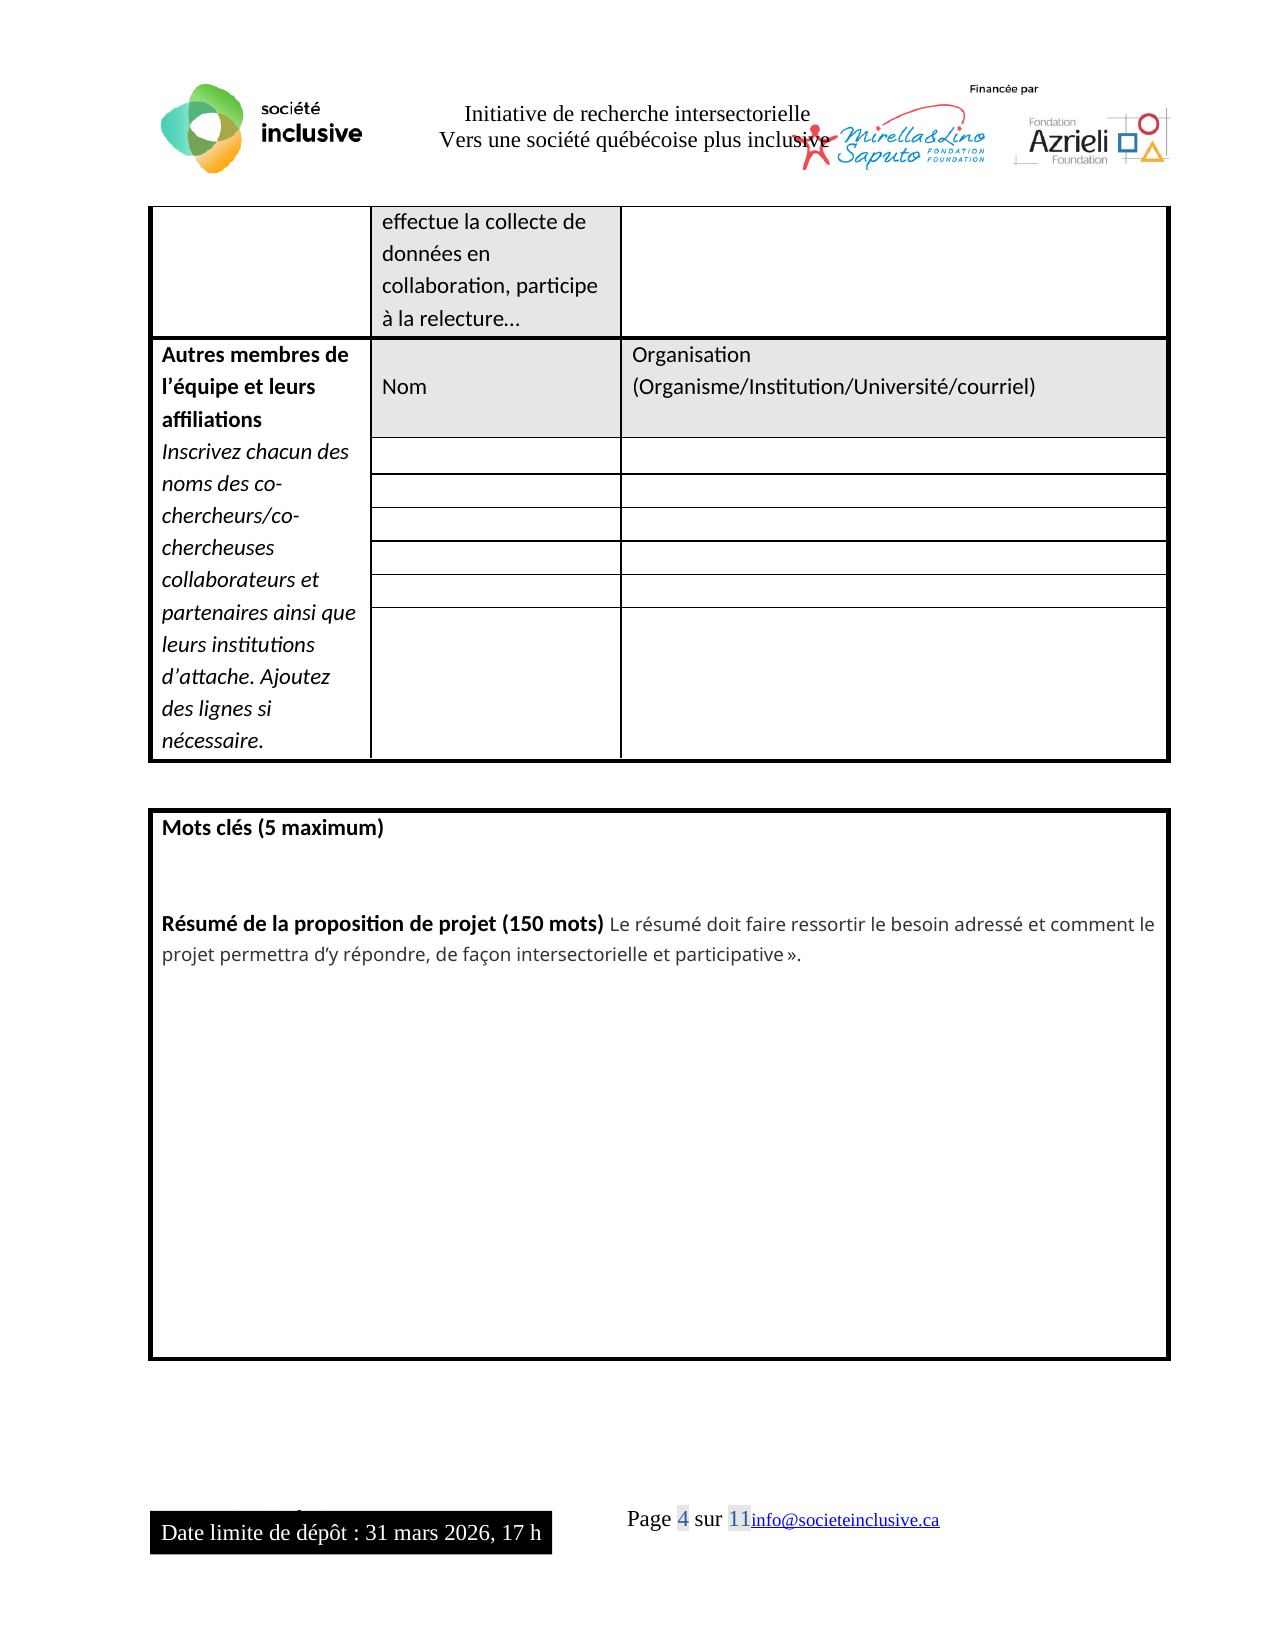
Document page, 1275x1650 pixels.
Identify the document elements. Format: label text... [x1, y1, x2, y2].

table_cell [622, 438, 1166, 473]
picture [787, 77, 1178, 172]
table_cell [372, 575, 620, 607]
table_cell [622, 608, 1166, 758]
table_cell [622, 542, 1166, 573]
table_cell Nom [372, 340, 620, 437]
table_header Mots clés (5 maximum) Résumé de la proposition de projet (150 mots) Le résumé doit faire ressortir le besoin adressé et comment le projet permettra d’y répondre, de façon intersectorielle et participative ». [153, 813, 1166, 1356]
table_cell Organisation (Organisme/Institution/Université/courriel) [622, 340, 1166, 437]
table_cell [372, 475, 620, 507]
table_cell Autres membres de l’équipe et leurs affiliations Inscrivez chacun des noms des co-chercheurs/co-chercheuses collaborateurs et partenaires ainsi que leurs institutions d’attache. Ajoutez des lignes si nécessaire. [153, 340, 370, 758]
table_cell [622, 207, 1166, 336]
table_cell [622, 475, 1166, 507]
table_cell [622, 575, 1166, 607]
picture [150, 78, 375, 180]
table_cell [372, 508, 620, 540]
table_cell [372, 438, 620, 473]
table_cell [372, 542, 620, 573]
table_cell Implication. Exemple : participe au comité, effectue la collecte de données en collaboration, participe à la relecture… [372, 207, 620, 336]
table_cell [622, 508, 1166, 540]
table_cell [372, 608, 620, 758]
